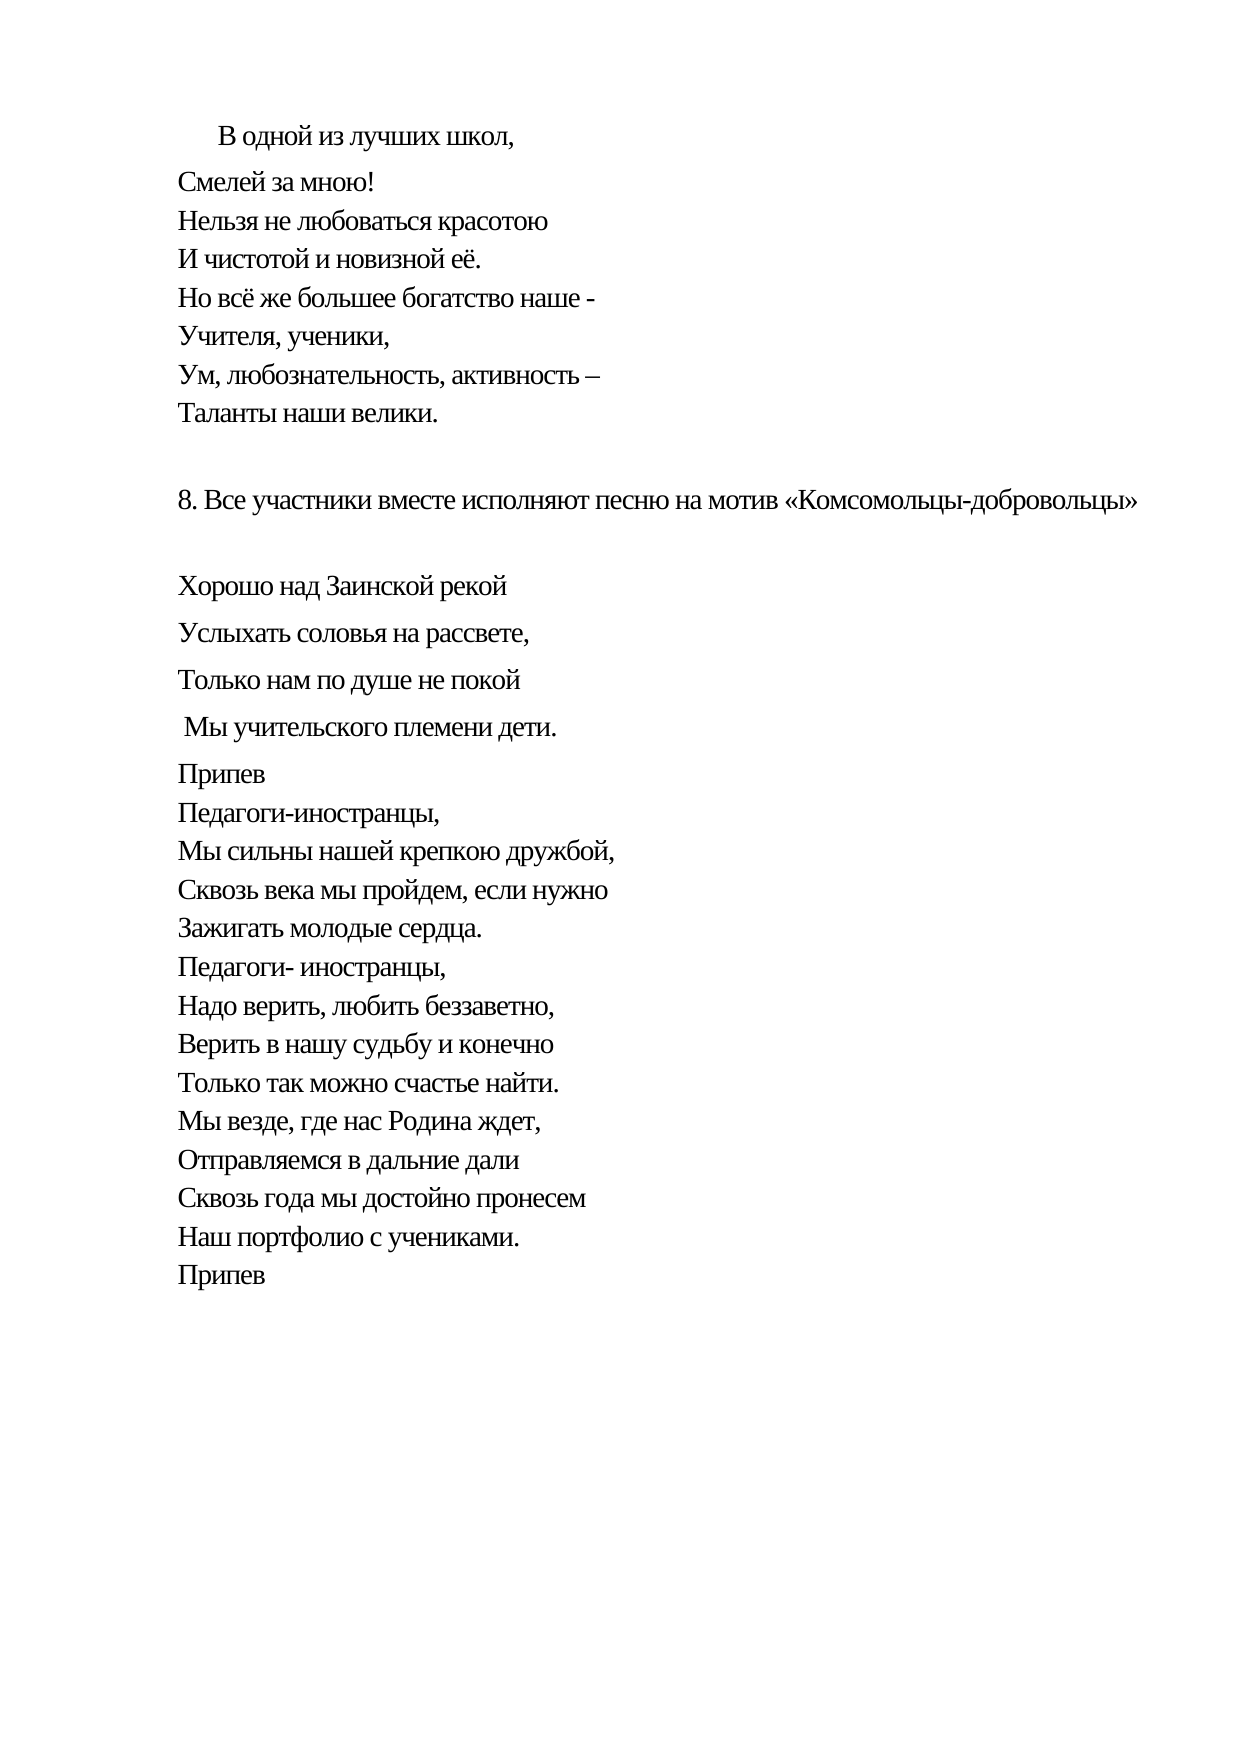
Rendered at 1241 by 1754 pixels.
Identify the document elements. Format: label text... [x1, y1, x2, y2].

text Мы сильны нашей крепкою дружбой, [177, 833, 1152, 867]
text Припев [177, 1257, 928, 1291]
text Припев [177, 756, 760, 790]
text Сквозь года мы достойно пронесем [177, 1180, 928, 1214]
text Нельзя не любоваться красотою [177, 203, 1152, 236]
text Только так можно счастье найти. [177, 1065, 928, 1098]
text Отправляемся в дальние дали [177, 1142, 928, 1175]
text Наш портфолио с учениками. [177, 1219, 928, 1252]
text Хорошо над Заинской рекой [177, 568, 760, 602]
text Таланты наши велики. [177, 395, 816, 429]
text Ум, любознательность, активность – [177, 357, 816, 390]
text Зажигать молодые сердца. [177, 911, 1152, 944]
text Мы везде, где нас Родина ждет, [177, 1103, 928, 1137]
text Сквозь века мы пройдем, если нужно [177, 872, 1152, 906]
text Смелей за мною! [177, 164, 1152, 198]
text Учителя, ученики, [177, 318, 1152, 352]
text Мы учительского племени дети. [177, 709, 760, 743]
text Но всё же большее богатство наше - [177, 280, 1152, 313]
text 8. Все участники вместе исполняют песню на мотив «Комсомольцы-добровольцы» [177, 482, 1152, 516]
text Педагоги-иностранцы, [177, 795, 1152, 828]
text Надо верить, любить беззаветно, [177, 988, 1152, 1021]
text Только нам по душе не покой [177, 662, 760, 696]
text И чистотой и новизной её. [177, 241, 1152, 275]
text Услыхать соловья на рассвете, [177, 615, 760, 649]
text Верить в нашу судьбу и конечно [177, 1026, 1152, 1060]
text Педагоги- иностранцы, [177, 949, 1152, 983]
text В одной из лучших школ, [177, 118, 1152, 152]
